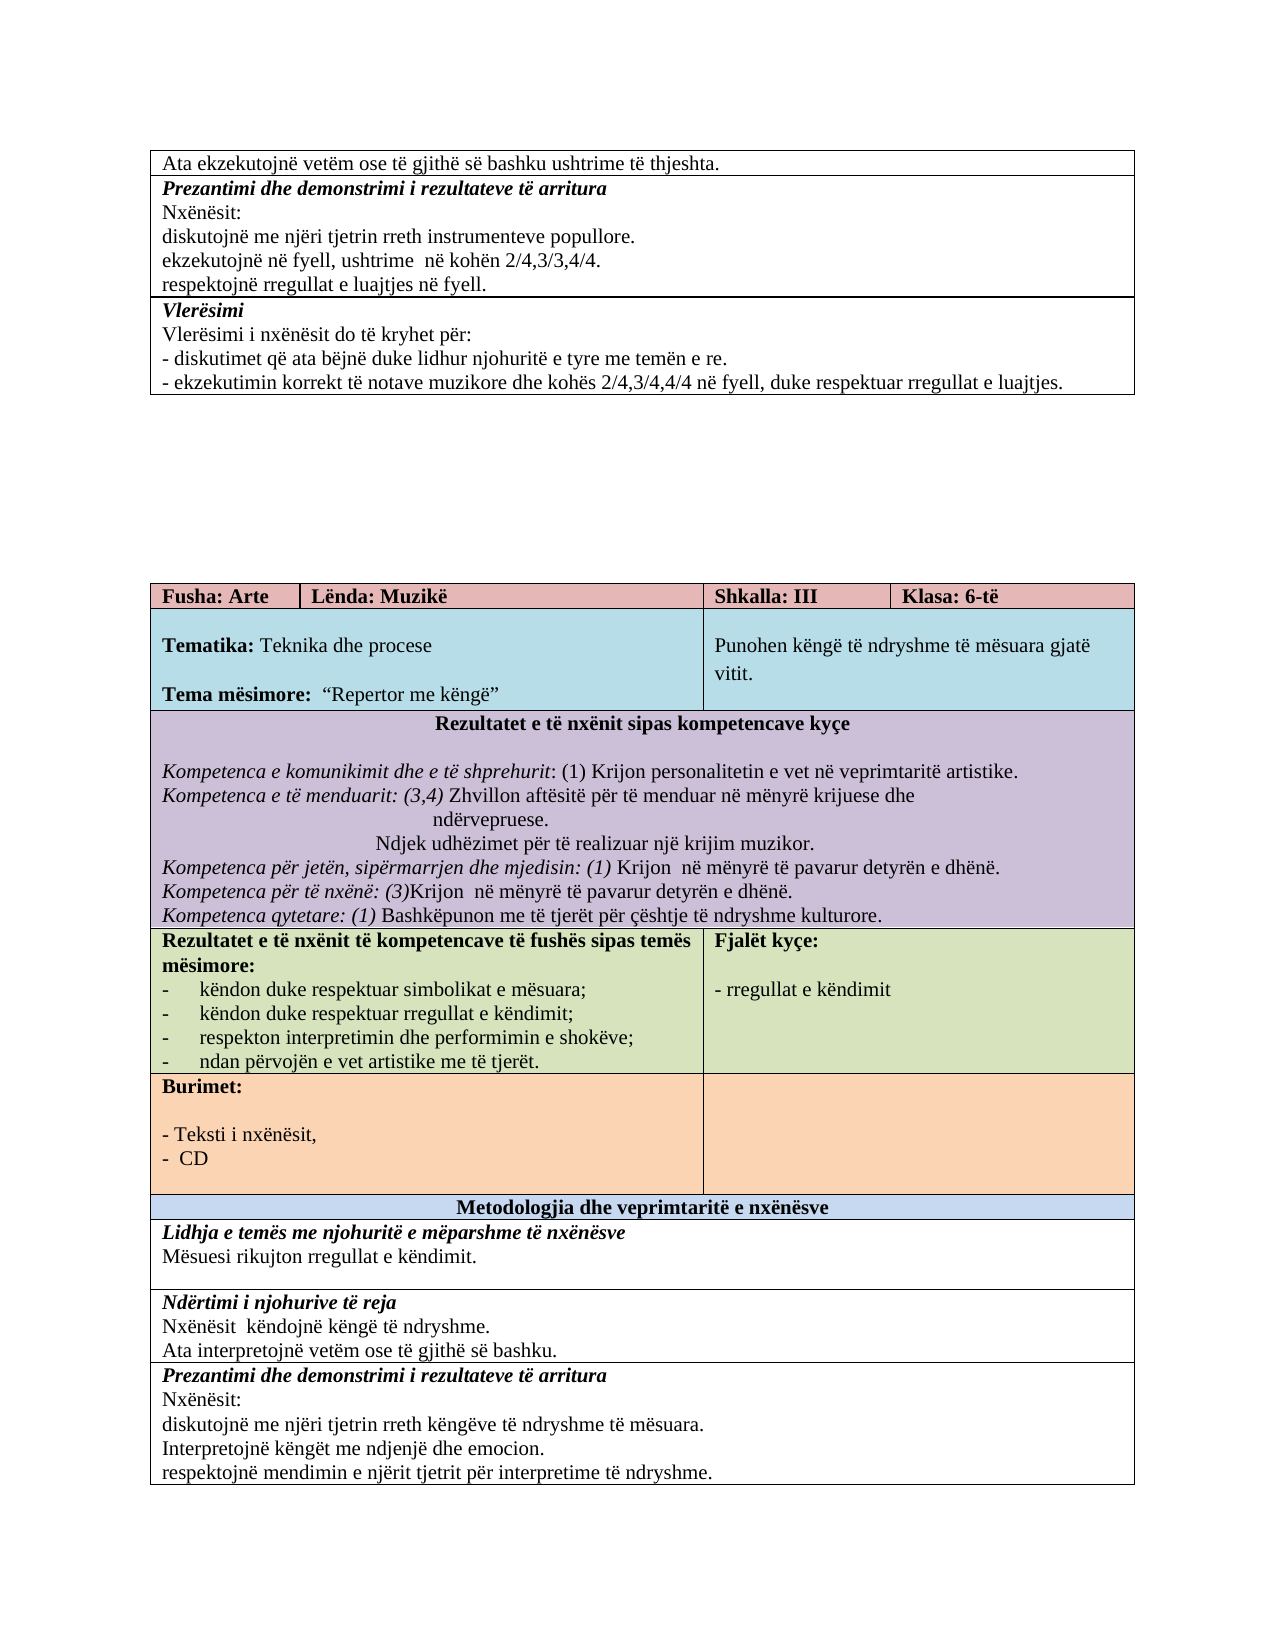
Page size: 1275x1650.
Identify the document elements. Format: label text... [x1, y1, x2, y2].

table_cell Metodologjia dhe veprimtaritë e nxënësve [151, 1195, 1134, 1219]
table_cell Punohen këngë të ndryshme të mësuara gjatë vitit. [704, 609, 1134, 710]
table_cell Ndërtimi i njohurive të reja Nxënësit këndojnë këngë të ndryshme. Ata interpretojnë vetëm ose të gjithë së bashku. [151, 1290, 1134, 1362]
table_cell Prezantimi dhe demonstrimi i rezultateve të arritura Nxënësit: diskutojnë me njëri tjetrin rreth instrumenteve popullore. ekzekutojnë në fyell, ushtrime në kohën 2/4,3/3,4/4. respektojnë rregullat e luajtjes në fyell. [151, 176, 1134, 296]
table_cell Rezultatet e të nxënit sipas kompetencave kyçe Kompetenca e komunikimit dhe e të shprehurit: (1) Krijon personalitetin e vet në veprimtaritë artistike. Kompetenca e të menduarit: (3,4) Zhvillon aftësitë për të menduar në mënyrë krijuese dhe ndërvepruese. Ndjek udhëzimet për të realizuar një krijim muzikor. Kompetenca për jetën, sipërmarrjen dhe mjedisin: (1) Krijon në mënyrë të pavarur detyrën e dhënë. Kompetenca për të nxënë: (3)Krijon në mënyrë të pavarur detyrën e dhënë. Kompetenca qytetare: (1) Bashkëpunon me të tjerët për çështje të ndryshme kulturore. [151, 711, 1134, 927]
table_header Klasa: 6-të [891, 584, 1134, 608]
table_cell Burimet: - Teksti i nxënësit, - CD [151, 1074, 703, 1194]
table_cell Vlerësimi Vlerësimi i nxënësit do të kryhet për: - diskutimet që ata bëjnë duke lidhur njohuritë e tyre me temën e re. - ekzekutimin korrekt të notave muzikore dhe kohës 2/4,3/4,4/4 në fyell, duke respektuar rregullat e luajtjes. [151, 298, 1134, 394]
table_cell Tematika: Teknika dhe procese Tema mësimore: “Repertor me këngë” [151, 609, 703, 710]
table_header Fusha: Arte [151, 584, 299, 608]
table_cell Fjalët kyçe: - rregullat e këndimit [704, 929, 1134, 1073]
table_cell [704, 1074, 1134, 1194]
table_header Lënda: Muzikë [301, 584, 703, 608]
table_cell Lidhja e temës me njohuritë e mëparshme të nxënësve Mësuesi rikujton rregullat e këndimit. [151, 1220, 1134, 1289]
table_cell Rezultatet e të nxënit të kompetencave të fushës sipas temës mësimore: këndon duke respektuar simbolikat e mësuara; këndon duke respektuar rregullat e këndimit; respekton interpretimin dhe performimin e shokëve; ndan përvojën e vet artistike me të tjerët. [151, 929, 703, 1073]
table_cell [151, 151, 1134, 175]
table_cell Prezantimi dhe demonstrimi i rezultateve të arritura Nxënësit: diskutojnë me njëri tjetrin rreth këngëve të ndryshme të mësuara. Interpretojnë këngët me ndjenjë dhe emocion. respektojnë mendimin e njërit tjetrit për interpretime të ndryshme. [151, 1363, 1134, 1484]
table_header Shkalla: III [704, 584, 890, 608]
